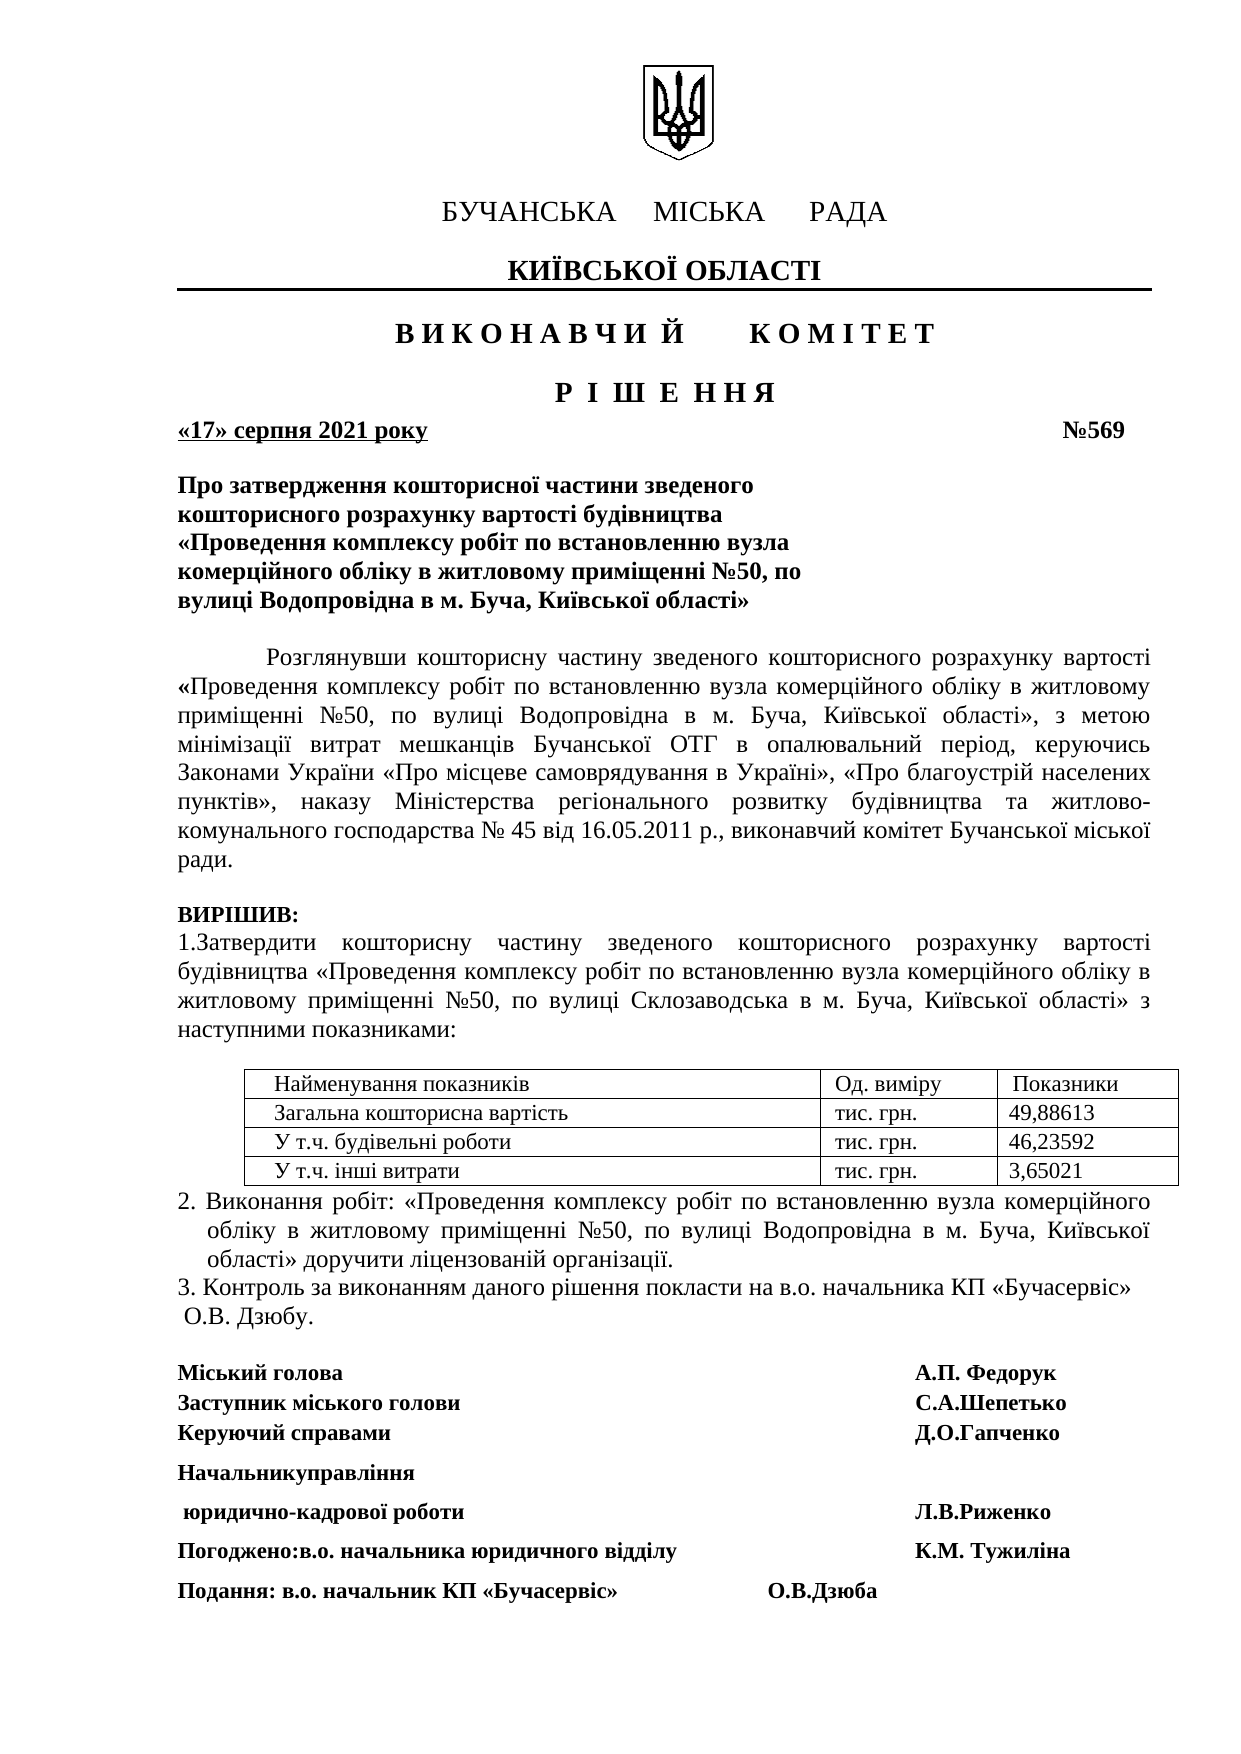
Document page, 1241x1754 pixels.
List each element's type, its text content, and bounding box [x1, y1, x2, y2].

table_cell тис. грн. [821, 1128, 997, 1156]
text ВИРІШИВ: [177, 901, 1152, 927]
table_cell тис. грн. [821, 1157, 997, 1185]
table_cell тис. грн. [821, 1099, 997, 1127]
table_cell 3,65021 [998, 1157, 1178, 1185]
text Про затвердження кошторисної частини зведеного кошторисного розрахунку вартості будівництва «Проведення комплексу робіт по встановленню вузла комерційного обліку в житловому приміщенні №50, по вулиці Водопровідна в м. Буча, Київської області» [177, 470, 856, 614]
text Начальникуправління [177, 1458, 1152, 1485]
table_header Од. виміру [821, 1070, 997, 1098]
text КИЇВСЬКОЇ ОБЛАСТІ [177, 253, 1152, 288]
text Заступник міського голови С.А.Шепетько [177, 1389, 1152, 1415]
text Міський голова А.П. Федорук [177, 1359, 1152, 1385]
text 1.Затвердити кошторисну частину зведеного кошторисного розрахунку вартості будівництва «Проведення комплексу робіт по встановленню вузла комерційного обліку в житловому приміщенні №50, по вулиці Склозаводська в м. Буча, Київської області» з наступними показниками: [177, 927, 1152, 1042]
text 3. Контроль за виконанням даного рішення покласти на в.о. начальника КП «Бучасервіс» [177, 1272, 1152, 1301]
text Подання: в.о. начальник КП «Бучасервіс» О.В.Дзюба [177, 1577, 1152, 1603]
table_header Найменування показників [245, 1070, 820, 1098]
text «17» серпня 2021 року №569 [177, 415, 1152, 443]
table_cell 46,23592 [998, 1128, 1178, 1156]
text юридично-кадрової роботи Л.В.Риженко [177, 1498, 1152, 1524]
text 2. Виконання робіт: «Проведення комплексу робіт по встановленню вузла комерційного обліку в житловому приміщенні №50, по вулиці Водопровідна в м. Буча, Київської області» доручити ліцензованій організації. [177, 1186, 1152, 1272]
text В И К О Н А В Ч И Й К О М І Т Е Т [177, 316, 1152, 350]
table_header Показники [998, 1070, 1178, 1098]
text БУЧАНСЬКА МІСЬКА РАДА [177, 194, 1152, 228]
text Р І Ш Е Н Н Я [177, 375, 1152, 408]
text Погоджено:в.о. начальника юридичного відділу К.М. Тужиліна [177, 1537, 1152, 1564]
table_cell Загальна кошторисна вартість [245, 1099, 820, 1127]
text О.В. Дзюбу. [177, 1301, 1152, 1330]
text Керуючий справами Д.О.Гапченко [177, 1419, 1152, 1445]
table_cell У т.ч. інші витрати [245, 1157, 820, 1185]
text Розглянувши кошторисну частину зведеного кошторисного розрахунку вартості «Проведення комплексу робіт по встановленню вузла комерційного обліку в житловому приміщенні №50, по вулиці Водопровідна в м. Буча, Київської області», з метою мінімізації витрат мешканців Бучанської ОТГ в опалювальний період, керуючись Законами України «Про місцеве самоврядування в Україні», «Про благоустрій населених пунктів», наказу Міністерства регіонального розвитку будівництва та житлово-комунального господарства № 45 від 16.05.2011 р., виконавчий комітет Бучанської міської ради. [177, 642, 1152, 872]
table_cell 49,88613 [998, 1099, 1178, 1127]
table_cell У т.ч. будівельні роботи [245, 1128, 820, 1156]
